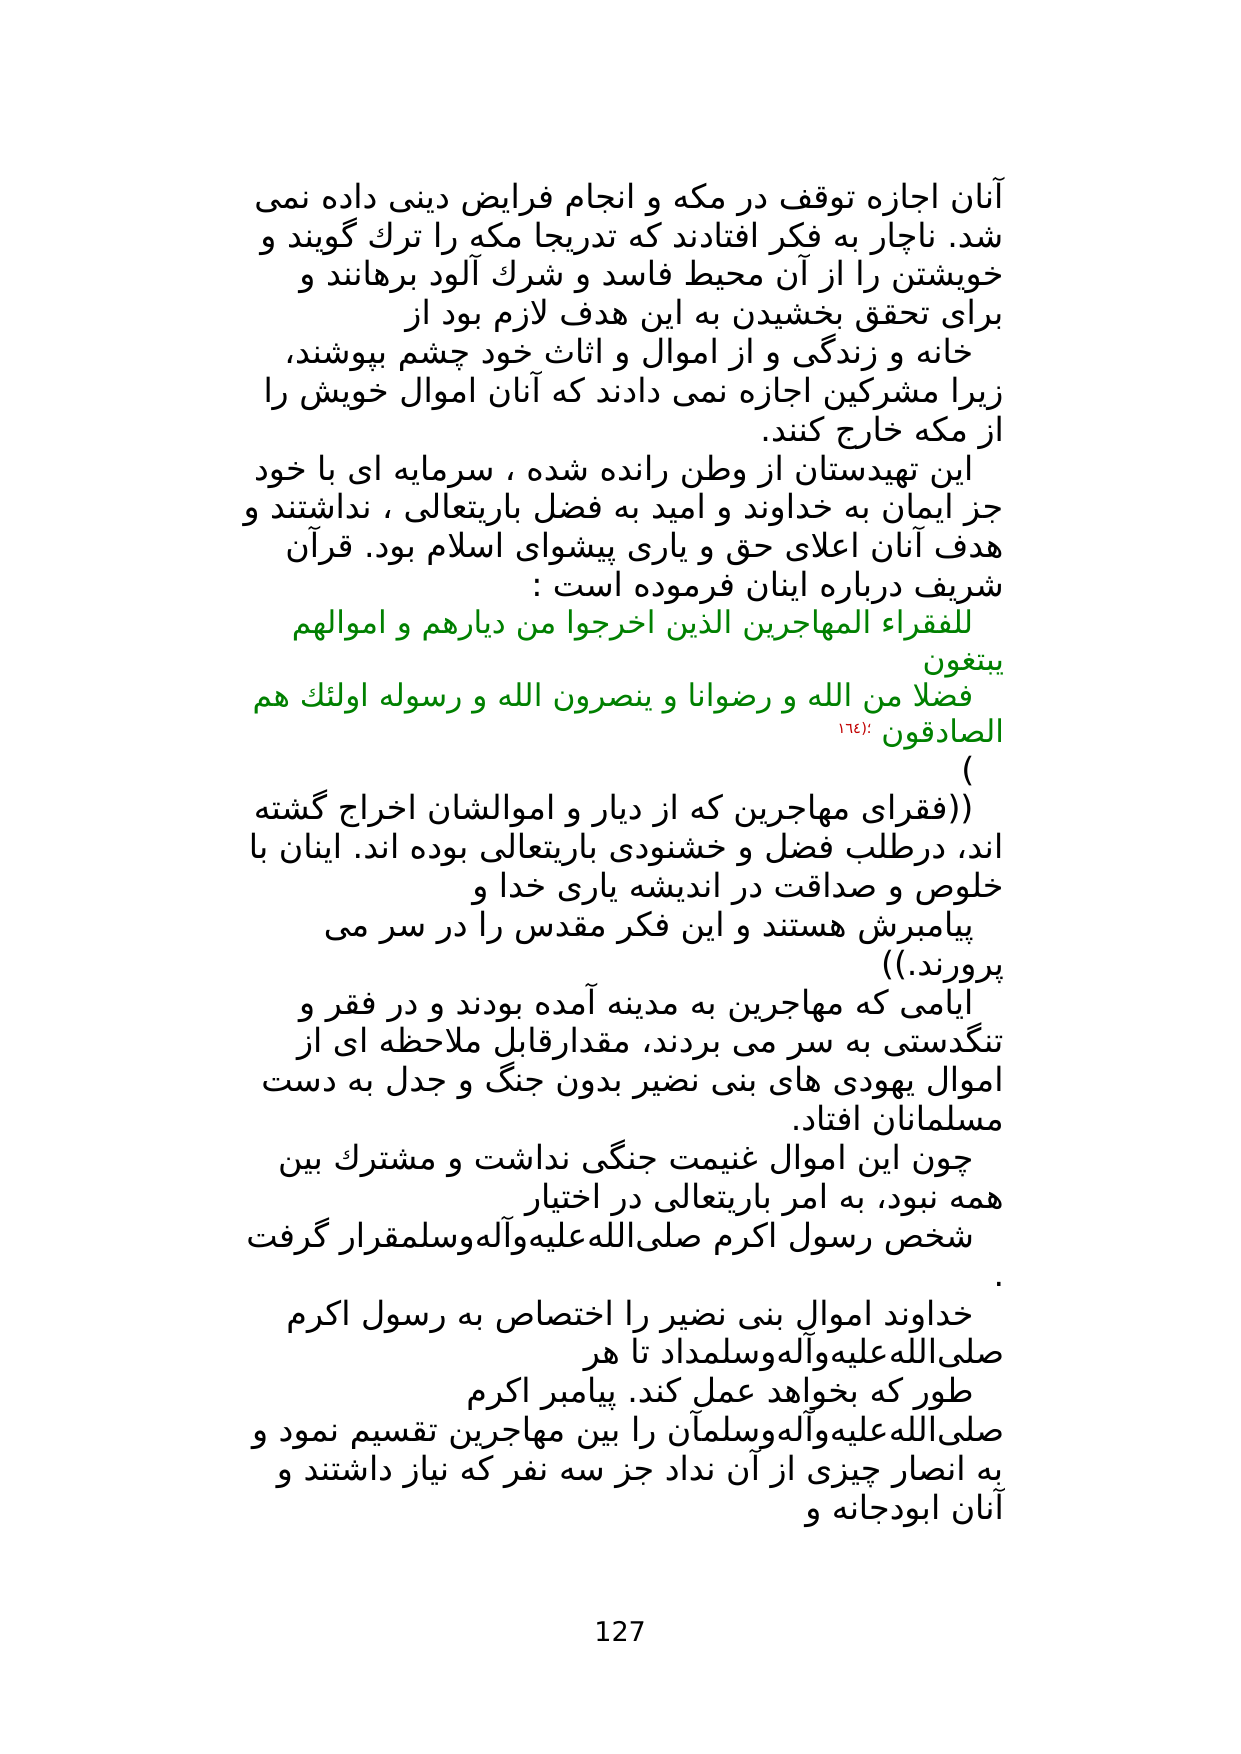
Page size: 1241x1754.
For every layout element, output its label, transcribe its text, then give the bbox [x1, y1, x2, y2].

text طور كه بخواهد عمل كند. پيامبر اكرم صلى‌الله‌عليه‌وآله‌وسلمآن را بين مهاجرين تقسيم نمود و به انصار چيزى از آن نداد جز سه نفر كه نياز داشتند و آنان ابودجانه و [236, 1372, 1004, 1527]
text خانه و زندگى و از اموال و اثاث خود چشم بپوشند، زيرا مشركين اجازه نمى دادند كه آنان اموال خويش را از مكه خارج كنند. [236, 333, 1004, 449]
text خداوند اموال بنى نضير را اختصاص به رسول اكرم صلى‌الله‌عليه‌وآله‌وسلمداد تا هر [236, 1294, 1004, 1372]
text ) [236, 750, 1004, 789]
text ((فقراى مهاجرين كه از ديار و اموالشان اخراج گشته اند، درطلب فضل و خشنودى باريتعالى بوده اند. اينان با خلوص و صداقت در انديشه يارى خدا و [236, 789, 1004, 905]
text شخص رسول اكرم صلى‌الله‌عليه‌وآله‌وسلمقرار گرفت . [236, 1216, 1004, 1294]
text پيامبرش هستند و اين فكر مقدس را در سر مى پرورند.)) [236, 905, 1004, 983]
text اين تهيدستان از وطن رانده شده ، سرمايه اى با خود جز ايمان به خداوند و اميد به فضل باريتعالى ، نداشتند و هدف آنان اعلاى حق و يارى پيشواى اسلام بود. قرآن شريف درباره اينان فرموده است : [236, 449, 1004, 604]
text للفقراء المهاجرين الذين اخرجوا من ديارهم و اموالهم يبتغون [236, 604, 1004, 677]
text چون اين اموال غنيمت جنگى نداشت و مشترك بين همه نبود، به امر باريتعالى در اختيار [236, 1138, 1004, 1216]
text فضلا من الله و رضوانا و ينصرون الله و رسوله اولئك هم الصادقون ؛(١٦٤ [236, 677, 1004, 750]
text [236, 177, 1004, 333]
text ايامى كه مهاجرين به مدينه آمده بودند و در فقر و تنگدستى به سر مى بردند، مقدارقابل ملاحظه اى از اموال يهودى هاى بنى نضير بدون جنگ و جدل به دست مسلمانان افتاد. [236, 983, 1004, 1138]
